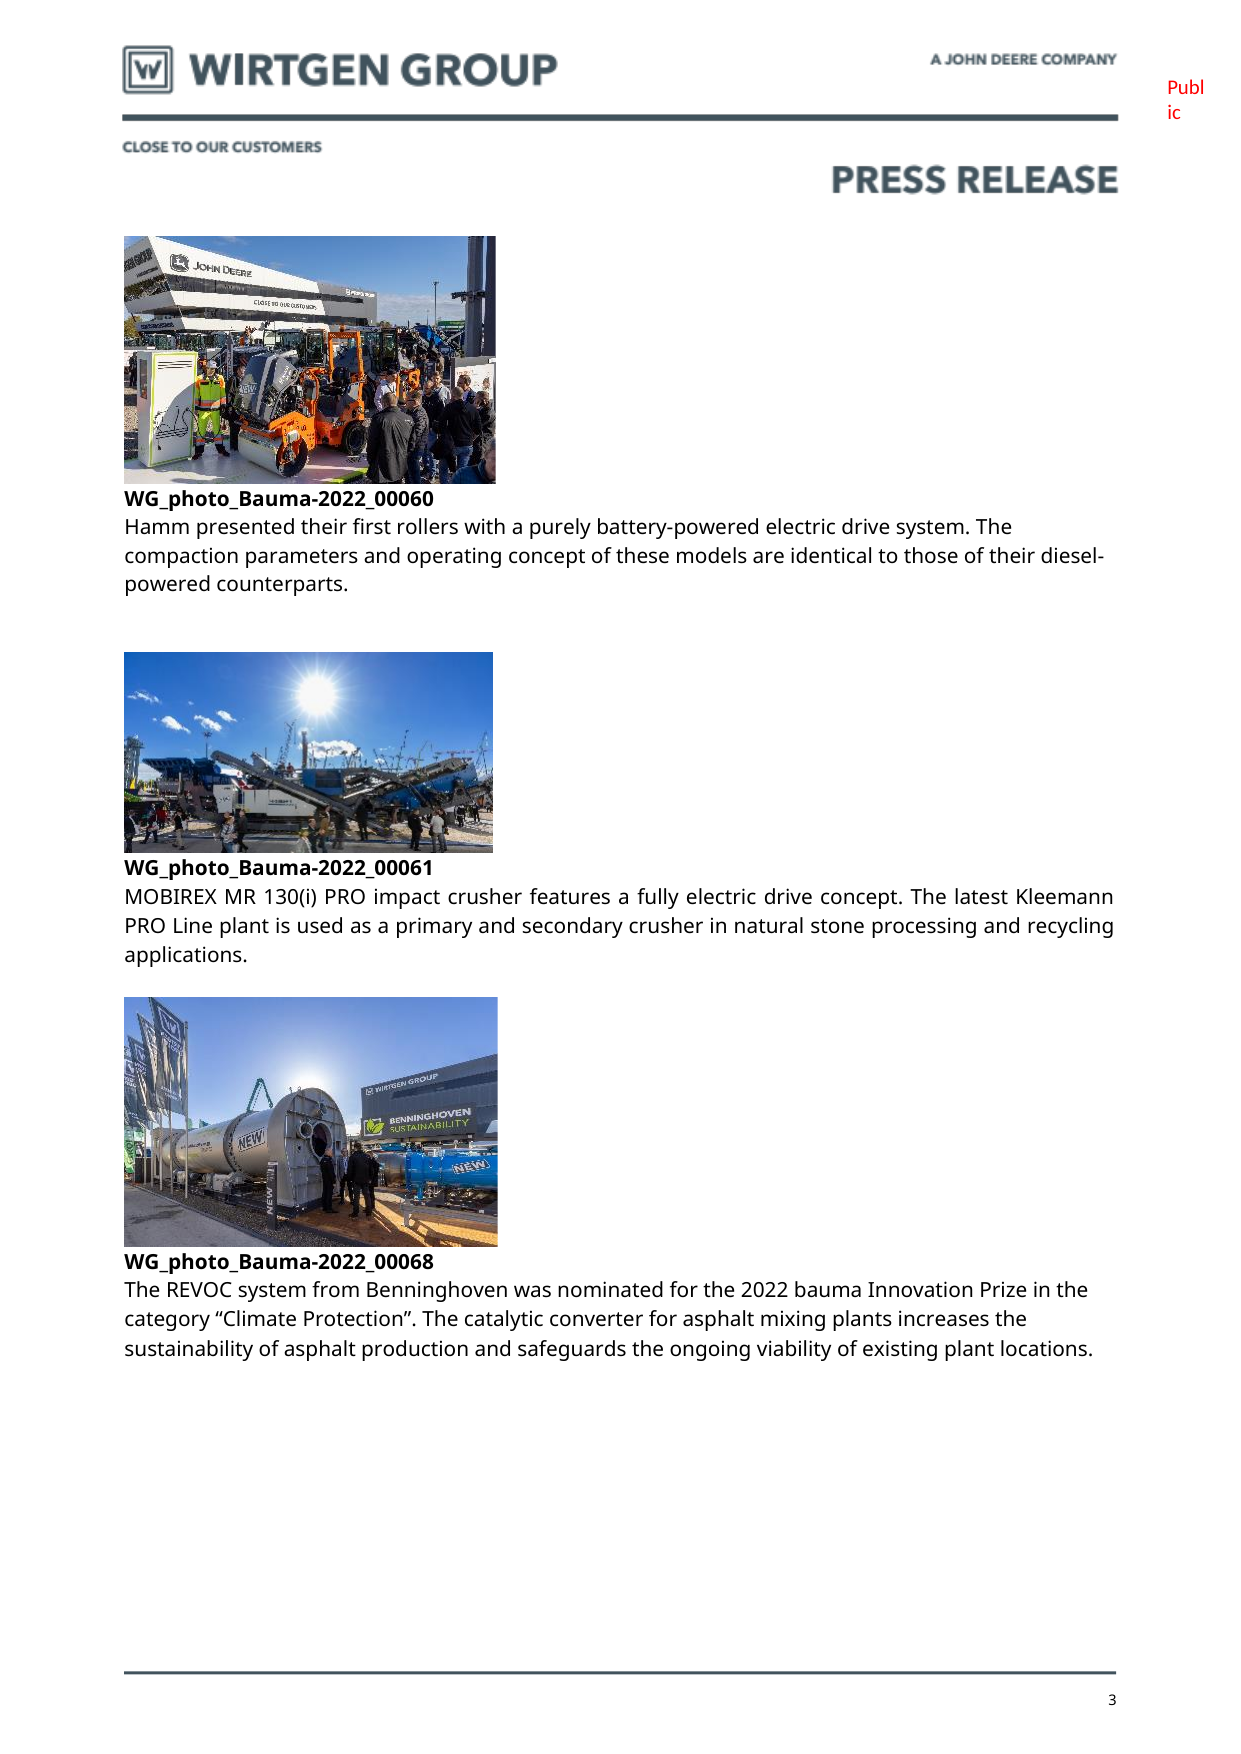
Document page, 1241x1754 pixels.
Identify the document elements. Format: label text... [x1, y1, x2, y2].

picture [124, 652, 493, 853]
text Hamm presented their first rollers with a purely battery-powered electric drive system. The compaction parameters and operating concept of these models are identical to those of their diesel-powered counterparts. [124, 512, 1116, 598]
picture [124, 236, 496, 484]
text MOBIREX MR 130(i) PRO impact crusher features a fully electric drive concept. The latest Kleemann PRO Line plant is used as a primary and secondary crusher in natural stone processing and recycling applications. [124, 881, 1116, 969]
text The REVOC system from Benninghoven was nominated for the 2022 bauma Innovation Prize in the category “Climate Protection”. The catalytic converter for asphalt mixing plants increases the sustainability of asphalt production and safeguards the ongoing viability of existing plant locations. [124, 1276, 1116, 1364]
picture [124, 997, 498, 1247]
